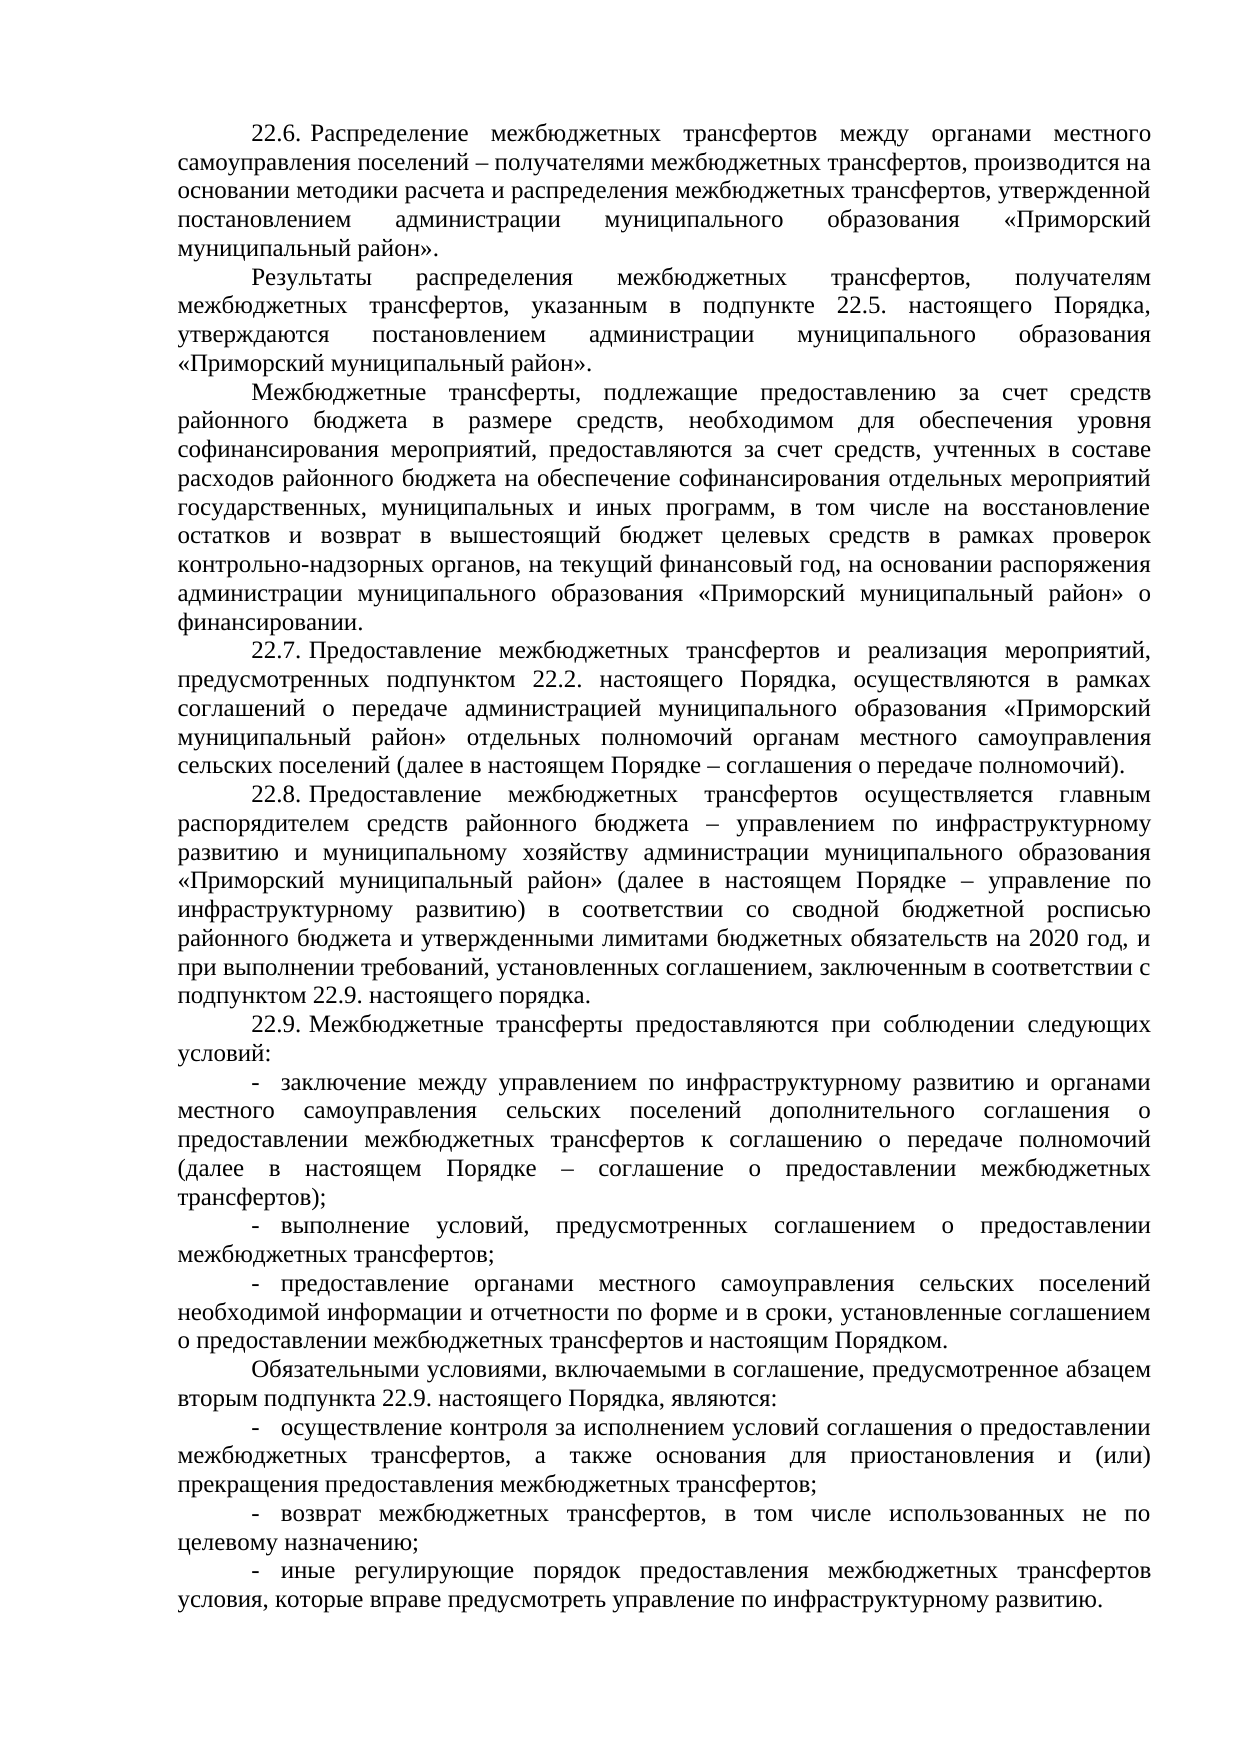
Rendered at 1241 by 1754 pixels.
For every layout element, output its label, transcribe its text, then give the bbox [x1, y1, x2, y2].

text - выполнение условий, предусмотренных соглашением о предоставлении межбюджетных трансфертов; [177, 1211, 1152, 1268]
text - предоставление органами местного самоуправления сельских поселений необходимой информации и отчетности по форме и в сроки, установленные соглашением о предоставлении межбюджетных трансфертов и настоящим Порядком. [177, 1268, 1152, 1354]
text Результаты распределения межбюджетных трансфертов, получателям межбюджетных трансфертов, указанным в подпункте 22.5. настоящего Порядка, утверждаются постановлением администрации муниципального образования «Приморский муниципальный район». [177, 262, 1152, 377]
text Обязательными условиями, включаемыми в соглашение, предусмотренное абзацем вторым подпункта 22.9. настоящего Порядка, являются: [177, 1354, 1152, 1412]
text 22.6. Распределение межбюджетных трансфертов между органами местного самоуправления поселений – получателями межбюджетных трансфертов, производится на основании методики расчета и распределения межбюджетных трансфертов, утвержденной постановлением администрации муниципального образования «Приморский муниципальный район». [177, 118, 1152, 262]
text Межбюджетные трансферты, подлежащие предоставлению за счет средств районного бюджета в размере средств, необходимом для обеспечения уровня софинансирования мероприятий, предоставляются за счет средств, учтенных в составе расходов районного бюджета на обеспечение софинансирования отдельных мероприятий государственных, муниципальных и иных программ, в том числе на восстановление остатков и возврат в вышестоящий бюджет целевых средств в рамках проверок контрольно-надзорных органов, на текущий финансовый год, на основании распоряжения администрации муниципального образования «Приморский муниципальный район» о финансировании. [177, 377, 1152, 636]
text - заключение между управлением по инфраструктурному развитию и органами местного самоуправления сельских поселений дополнительного соглашения о предоставлении межбюджетных трансфертов к соглашению о передаче полномочий (далее в настоящем Порядке – соглашение о предоставлении межбюджетных трансфертов); [177, 1067, 1152, 1211]
text 22.7. Предоставление межбюджетных трансфертов и реализация мероприятий, предусмотренных подпунктом 22.2. настоящего Порядка, осуществляются в рамках соглашений о передаче администрацией муниципального образования «Приморский муниципальный район» отдельных полномочий органам местного самоуправления сельских поселений (далее в настоящем Порядке – соглашения о передаче полномочий). [177, 636, 1152, 779]
text 22.9. Межбюджетные трансферты предоставляются при соблюдении следующих условий: [177, 1009, 1152, 1067]
text - возврат межбюджетных трансфертов, в том числе использованных не по целевому назначению; [177, 1498, 1152, 1556]
text - осуществление контроля за исполнением условий соглашения о предоставлении межбюджетных трансфертов, а также основания для приостановления и (или) прекращения предоставления межбюджетных трансфертов; [177, 1412, 1152, 1498]
text - иные регулирующие порядок предоставления межбюджетных трансфертов условия, которые вправе предусмотреть управление по инфраструктурному развитию. [177, 1556, 1152, 1613]
text 22.8. Предоставление межбюджетных трансфертов осуществляется главным распорядителем средств районного бюджета – управлением по инфраструктурному развитию и муниципальному хозяйству администрации муниципального образования «Приморский муниципальный район» (далее в настоящем Порядке – управление по инфраструктурному развитию) в соответствии со сводной бюджетной росписью районного бюджета и утвержденными лимитами бюджетных обязательств на 2020 год, и при выполнении требований, установленных соглашением, заключенным в соответствии с подпунктом 22.9. настоящего порядка. [177, 779, 1152, 1009]
